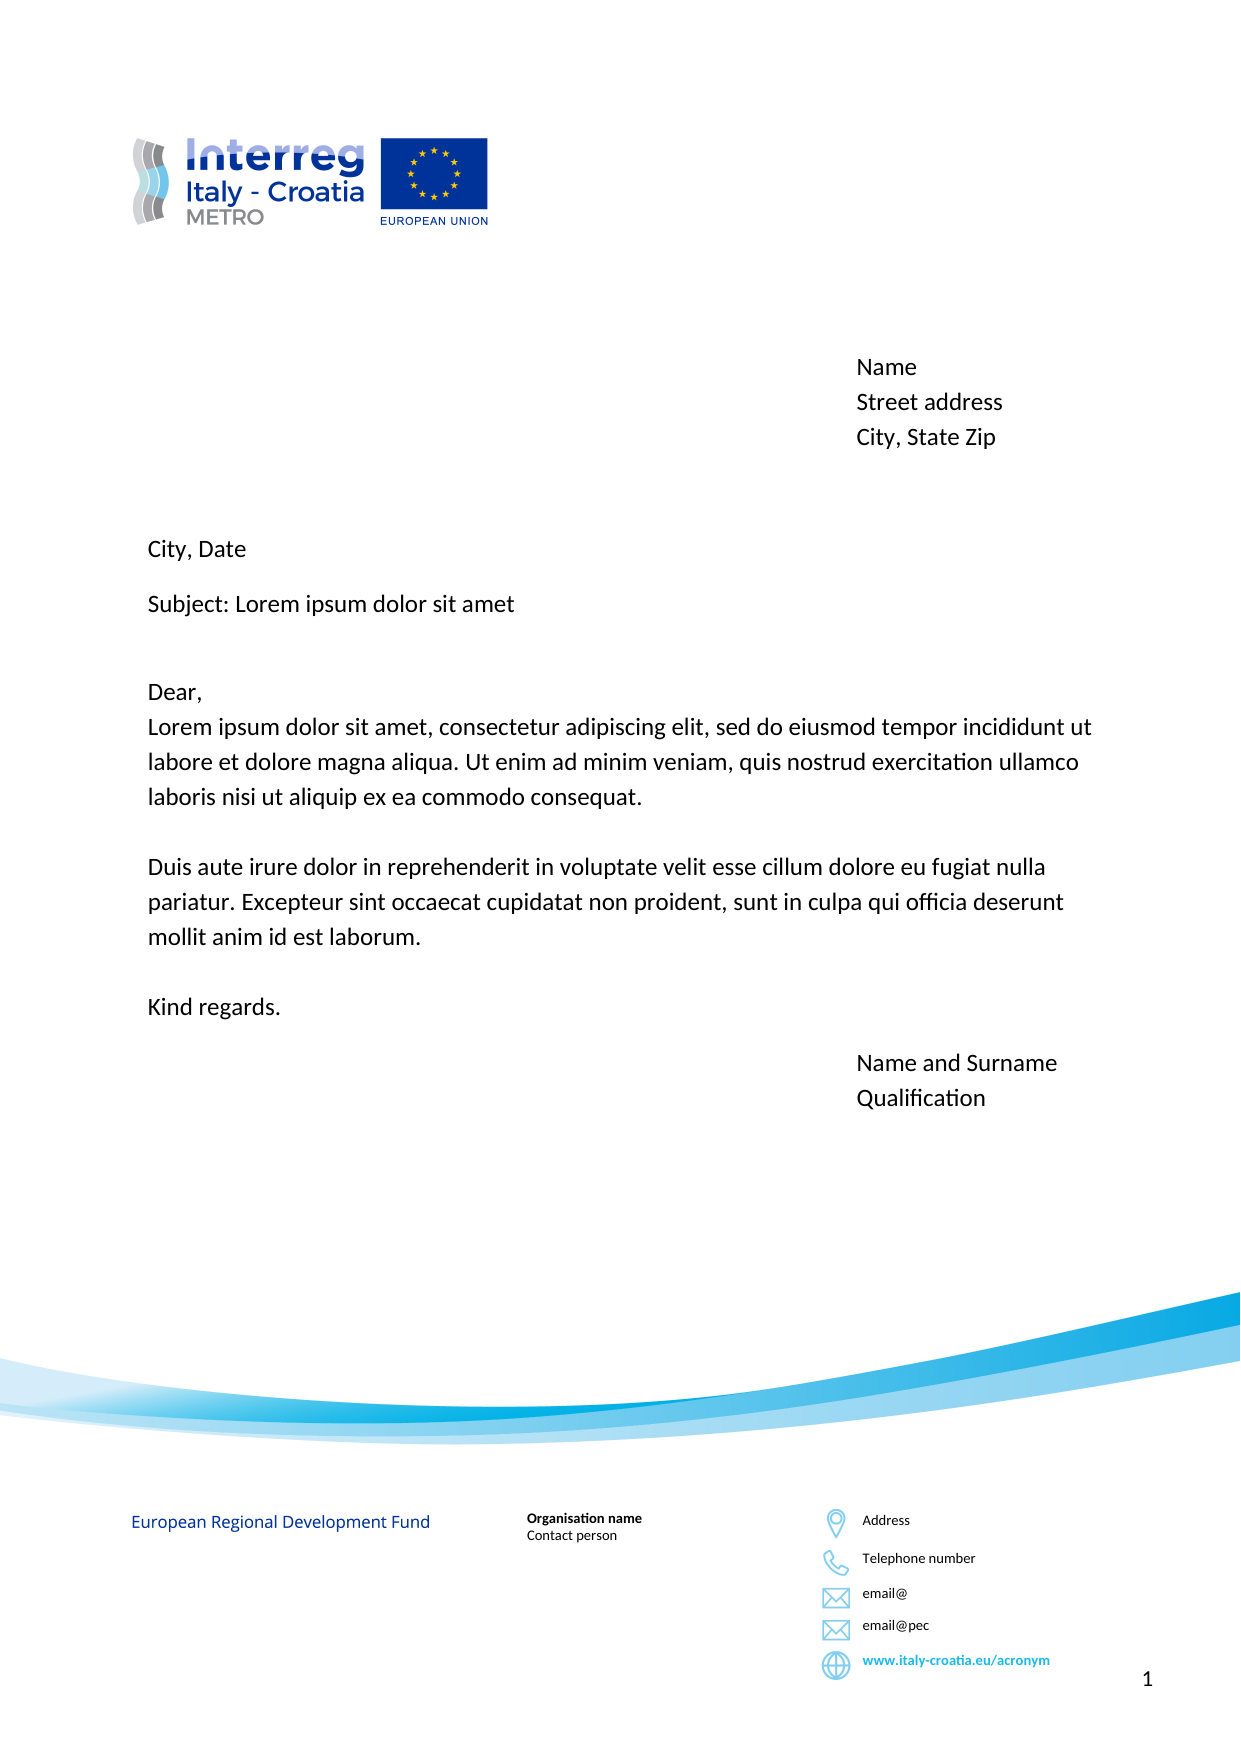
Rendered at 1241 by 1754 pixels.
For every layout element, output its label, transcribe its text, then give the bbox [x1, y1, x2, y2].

text Name and Surname Qualification [856, 1047, 1107, 1113]
text Name Street address City, State Zip [856, 351, 1107, 452]
text Subject: Lorem ipsum dolor sit amet [148, 589, 1107, 651]
text City, Date [148, 533, 1107, 563]
text Dear, Lorem ipsum dolor sit amet, consectetur adipiscing elit, sed do eiusmod tempor incididunt ut labore et dolore magna aliqua. Ut enim ad minim veniam, quis nostrud exercitation ullamco laboris nisi ut aliquip ex ea commodo consequat. Duis aute irure dolor in reprehenderit in voluptate velit esse cillum dolore eu fugiat nulla pariatur. Excepteur sint occaecat cupidatat non proident, sunt in culpa qui officia deserunt mollit anim id est laborum. Kind regards. [148, 676, 1107, 1022]
picture [0, 0, 1240, 1754]
